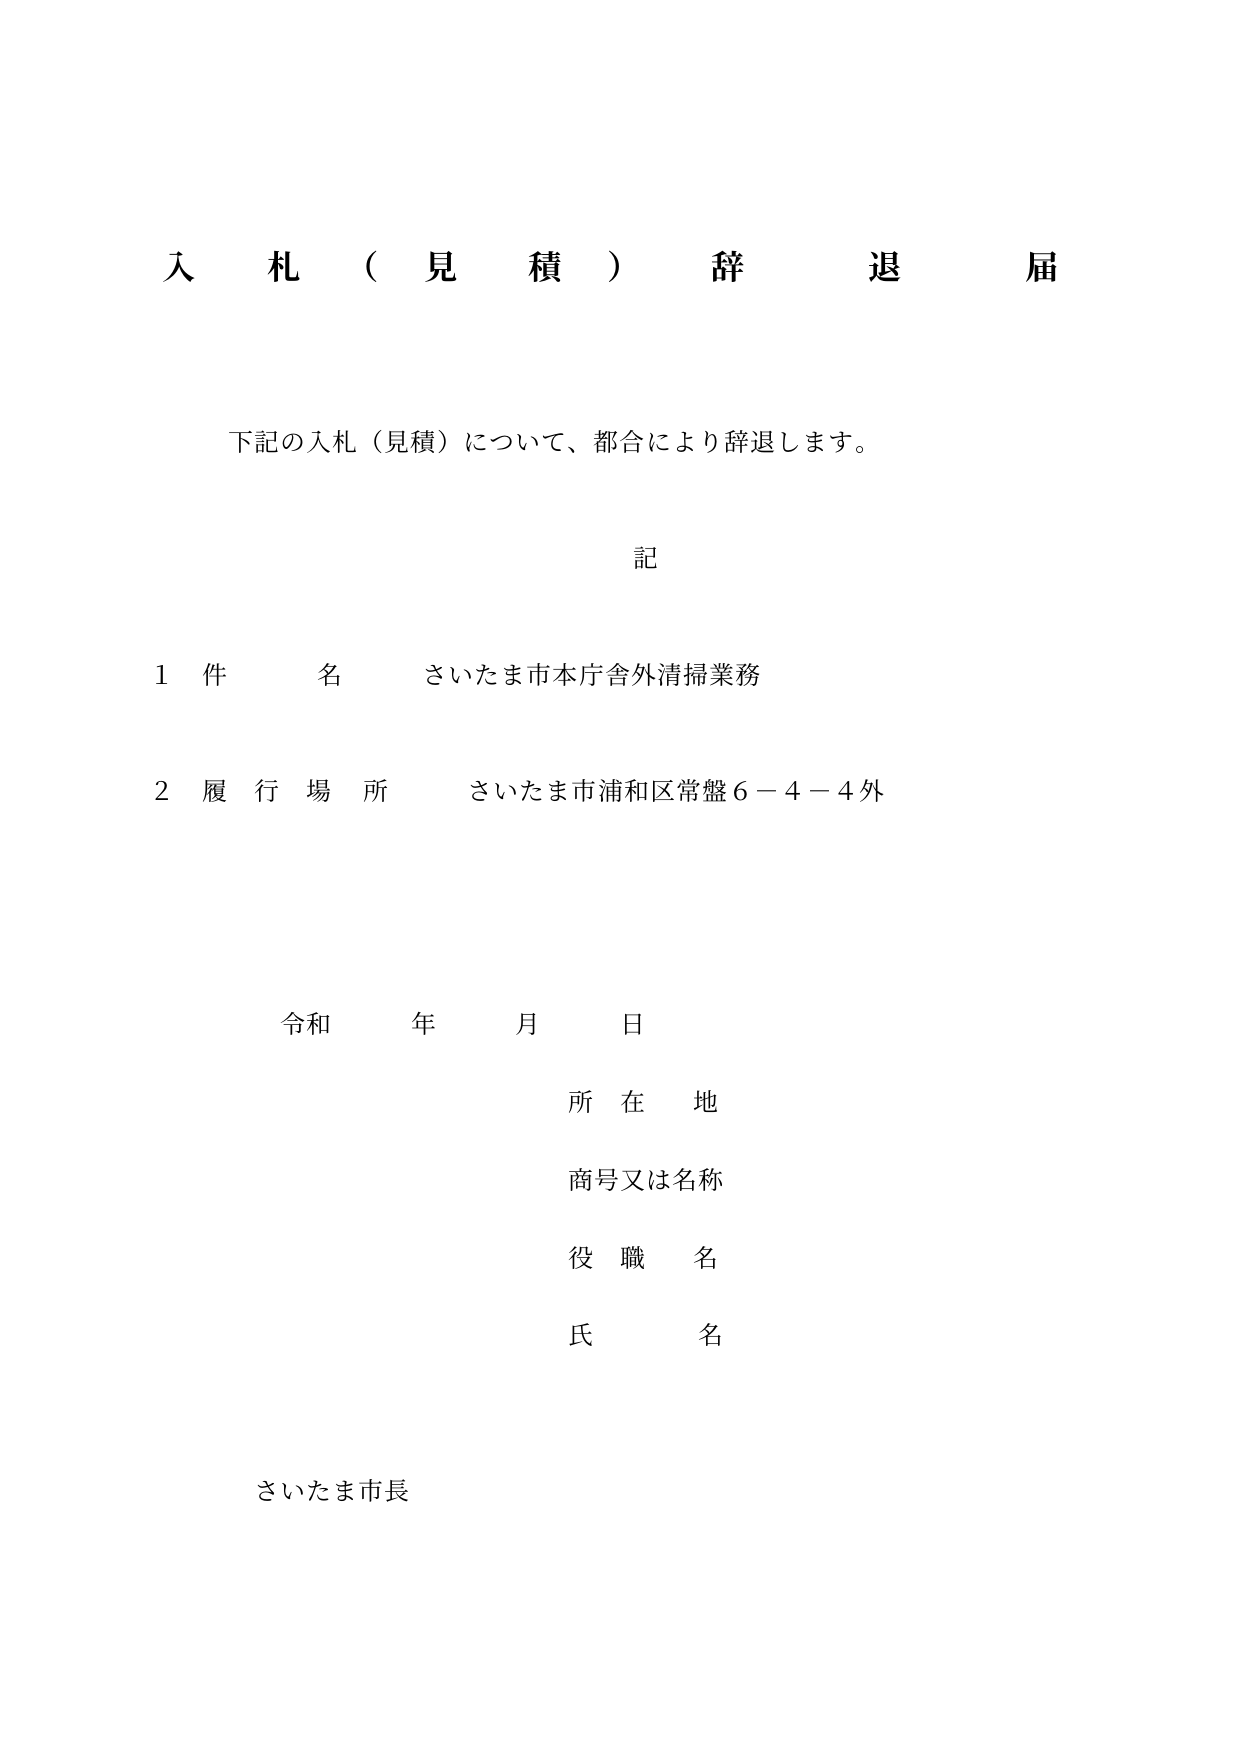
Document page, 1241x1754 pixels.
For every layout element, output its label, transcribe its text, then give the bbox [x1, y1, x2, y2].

text 下記の入札（見積）について、都合により辞退します。 [178, 421, 1091, 460]
text ２ 履行場所 さいたま市浦和区常盤６－４－４外 [149, 771, 1091, 809]
text 所在地 [149, 1081, 1091, 1120]
text 記 [178, 537, 1091, 576]
text １ 件名 さいたま市本庁舎外清掃業務 [149, 654, 1091, 693]
text 役職名 [149, 1237, 1091, 1276]
text 商号又は名称 [149, 1159, 1091, 1198]
text 入 札 （ 見 積 ） 辞 退 届 [149, 227, 1091, 304]
text 氏 名 [149, 1314, 1091, 1353]
text さいたま市長 [178, 1470, 1091, 1509]
text 令和 年 月 日 [178, 1004, 1091, 1042]
